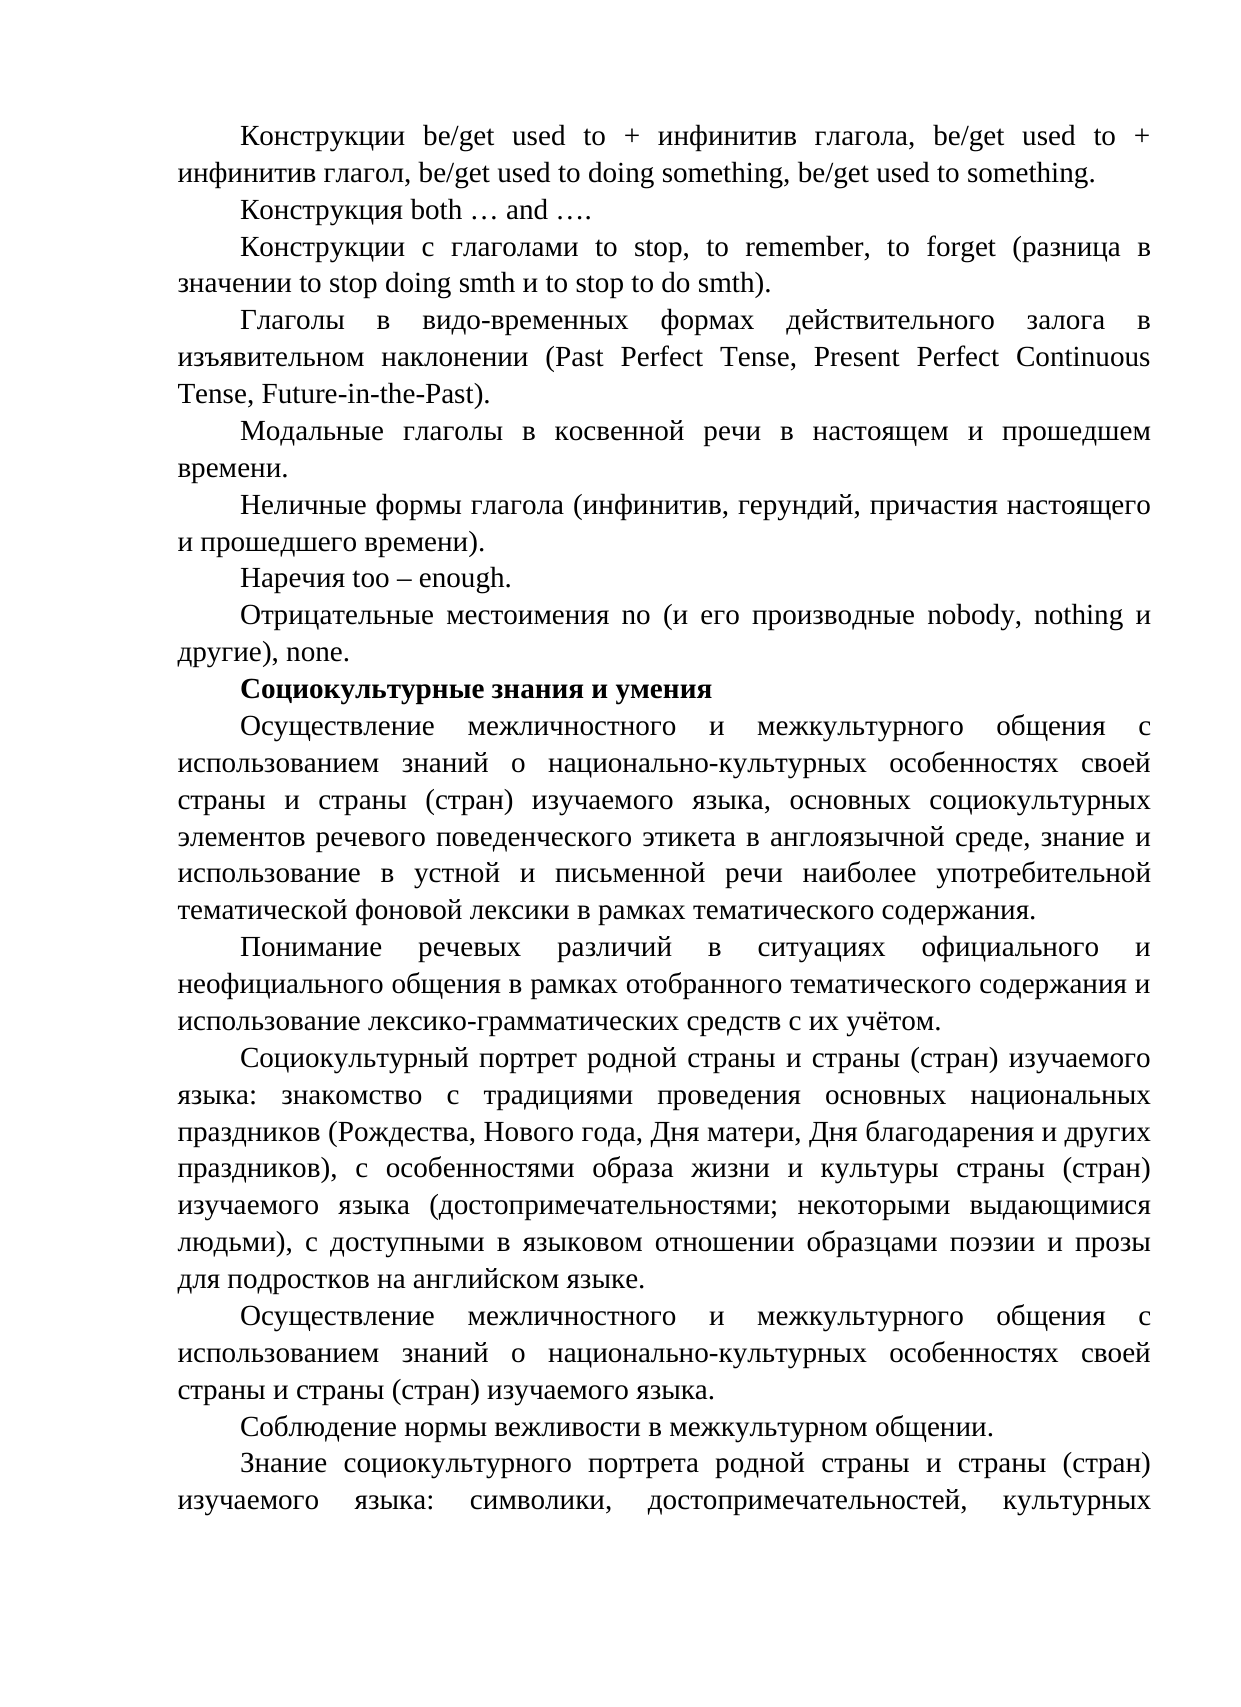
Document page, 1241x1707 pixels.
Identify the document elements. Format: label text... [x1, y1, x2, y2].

text Модальные глаголы в косвенной речи в настоящем и прошедшем времени. [177, 413, 1152, 483]
text Конструкции be/get used to + инфинитив глагола, be/get used to + инфинитив глагол, be/get used to doing something, be/get used to something. [177, 118, 1152, 188]
text Наречия too – enough. [177, 561, 1152, 594]
text Конструкция both … and …. [177, 192, 1152, 225]
text Соблюдение нормы вежливости в межкультурном общении. [177, 1409, 1152, 1442]
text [177, 1446, 1152, 1516]
text Глаголы в видо-временных формах действительного залога в изъявительном наклонении (Past Perfect Tense, Present Perfect Continuous Tense, Future-in-the-Past). [177, 302, 1152, 410]
text Социокультурные знания и умения [177, 671, 1152, 705]
text Понимание речевых различий в ситуациях официального и неофициального общения в рамках отобранного тематического содержания и использование лексико-грамматических средств с их учётом. [177, 929, 1152, 1037]
text Социокультурный портрет родной страны и страны (стран) изучаемого языка: знакомство с традициями проведения основных национальных праздников (Рождества, Нового года, Дня матери, Дня благодарения и других праздников), с особенностями образа жизни и культуры страны (стран) изучаемого языка (достопримечательностями; некоторыми выдающимися людьми), с доступными в языковом отношении образцами поэзии и прозы для подростков на английском языке. [177, 1040, 1152, 1295]
text Осуществление межличностного и межкультурного общения с использованием знаний о национально-культурных особенностях своей страны и страны (стран) изучаемого языка, основных социокультурных элементов речевого поведенческого этикета в англоязычной среде, знание и использование в устной и письменной речи наиболее употребительной тематической фоновой лексики в рамках тематического содержания. [177, 708, 1152, 926]
text Отрицательные местоимения no (и его производные nobody, nothing и другие), none. [177, 597, 1152, 668]
text Конструкции c глаголами to stop, to remember, to forget (разница в значении to stop doing smth и to stop to do smth). [177, 229, 1152, 299]
text Неличные формы глагола (инфинитив, герундий, причастия настоящего и прошедшего времени). [177, 487, 1152, 557]
text Осуществление межличностного и межкультурного общения с использованием знаний о национально-культурных особенностях своей страны и страны (стран) изучаемого языка. [177, 1298, 1152, 1405]
